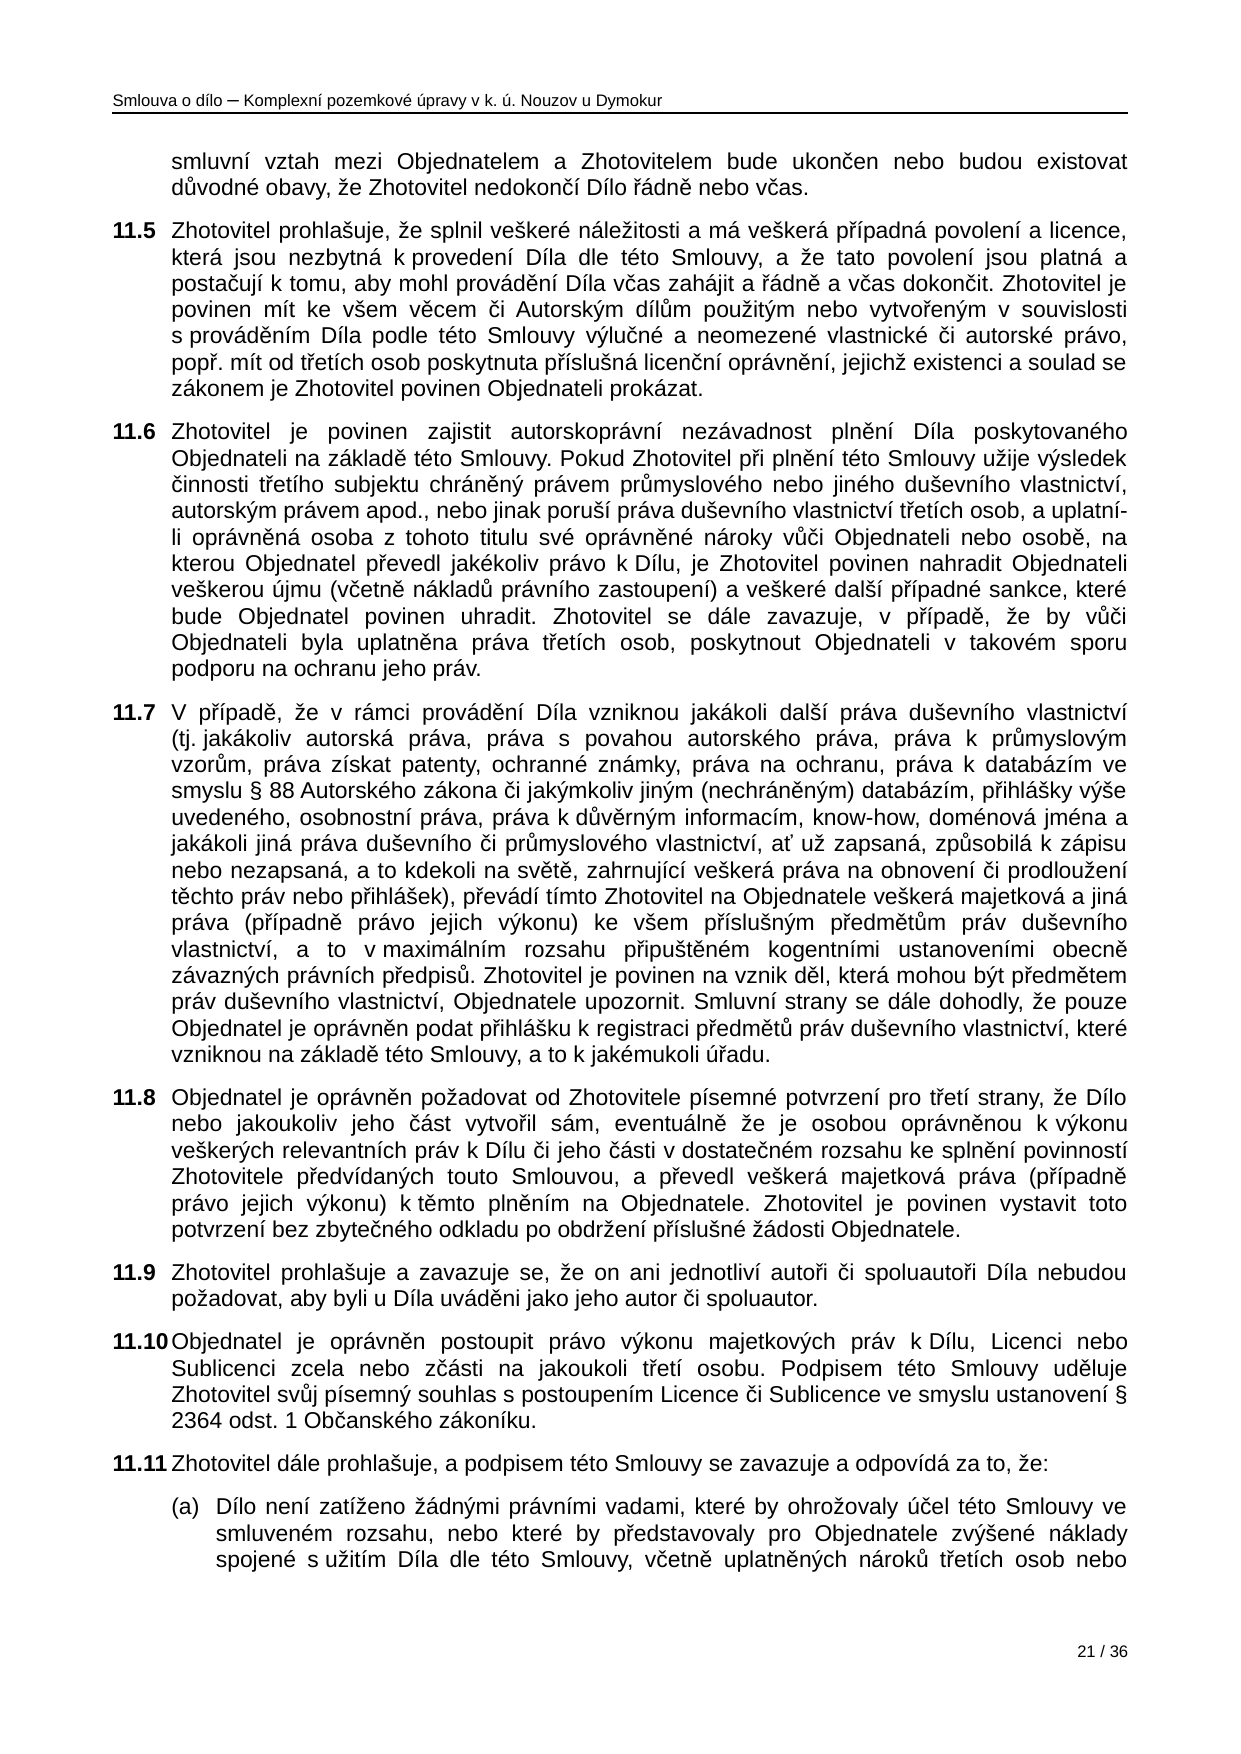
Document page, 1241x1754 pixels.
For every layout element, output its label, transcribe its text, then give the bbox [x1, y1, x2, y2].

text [112, 148, 1128, 200]
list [171, 1493, 1128, 1572]
text Zhotovitel dále prohlašuje, a podpisem této Smlouvy se zavazuje a odpovídá za to, že: [112, 1450, 1128, 1477]
text Objednatel je oprávněn postoupit právo výkonu majetkových práv k Dílu, Licenci nebo Sublicenci zcela nebo zčásti na jakoukoli třetí osobu. Podpisem této Smlouvy uděluje Zhotovitel svůj písemný souhlas s postoupením Licence či Sublicence ve smyslu ustanovení § 2364 odst. 1 Občanského zákoníku. [112, 1328, 1128, 1434]
text Zhotovitel prohlašuje a zavazuje se, že on ani jednotliví autoři či spoluautoři Díla nebudou požadovat, aby byli u Díla uváděni jako jeho autor či spoluautor. [112, 1259, 1128, 1312]
text V případě, že v rámci provádění Díla vzniknou jakákoli další práva duševního vlastnictví (tj. jakákoliv autorská práva, práva s povahou autorského práva, práva k průmyslovým vzorům, práva získat patenty, ochranné známky, práva na ochranu, práva k databázím ve smyslu § 88 Autorského zákona či jakýmkoliv jiným (nechráněným) databázím, přihlášky výše uvedeného, osobnostní práva, práva k důvěrným informacím, know-how, doménová jména a jakákoli jiná práva duševního či průmyslového vlastnictví, ať už zapsaná, způsobilá k zápisu nebo nezapsaná, a to kdekoli na světě, zahrnující veškerá práva na obnovení či prodloužení těchto práv nebo přihlášek), převádí tímto Zhotovitel na Objednatele veškerá majetková a jiná práva (případně právo jejich výkonu) ke všem příslušným předmětům práv duševního vlastnictví, a to v maximálním rozsahu připuštěném kogentními ustanoveními obecně závazných právních předpisů. Zhotovitel je povinen na vznik děl, která mohou být předmětem práv duševního vlastnictví, Objednatele upozornit. Smluvní strany se dále dohodly, že pouze Objednatel je oprávněn podat přihlášku k registraci předmětů práv duševního vlastnictví, které vzniknou na základě této Smlouvy, a to k jakémukoli úřadu. [112, 698, 1128, 1067]
text Objednatel je oprávněn požadovat od Zhotovitele písemné potvrzení pro třetí strany, že Dílo nebo jakoukoliv jeho část vytvořil sám, eventuálně že je osobou oprávněnou k výkonu veškerých relevantních práv k Dílu či jeho části v dostatečném rozsahu ke splnění povinností Zhotovitele předvídaných touto Smlouvou, a převedl veškerá majetková práva (případně právo jejich výkonu) k těmto plněním na Objednatele. Zhotovitel je povinen vystavit toto potvrzení bez zbytečného odkladu po obdržení příslušné žádosti Objednatele. [112, 1084, 1128, 1242]
text Zhotovitel prohlašuje, že splnil veškeré náležitosti a má veškerá případná povolení a licence, která jsou nezbytná k provedení Díla dle této Smlouvy, a že tato povolení jsou platná a postačují k tomu, aby mohl provádění Díla včas zahájit a řádně a včas dokončit. Zhotovitel je povinen mít ke všem věcem či Autorským dílům použitým nebo vytvořeným v souvislosti s prováděním Díla podle této Smlouvy výlučné a neomezené vlastnické či autorské právo, popř. mít od třetích osob poskytnuta příslušná licenční oprávnění, jejichž existenci a soulad se zákonem je Zhotovitel povinen Objednateli prokázat. [112, 217, 1128, 402]
text Zhotovitel je povinen zajistit autorskoprávní nezávadnost plnění Díla poskytovaného Objednateli na základě této Smlouvy. Pokud Zhotovitel při plnění této Smlouvy užije výsledek činnosti třetího subjektu chráněný právem průmyslového nebo jiného duševního vlastnictví, autorským právem apod., nebo jinak poruší práva duševního vlastnictví třetích osob, a uplatní-li oprávněná osoba z tohoto titulu své oprávněné nároky vůči Objednateli nebo osobě, na kterou Objednatel převedl jakékoliv právo k Dílu, je Zhotovitel povinen nahradit Objednateli veškerou újmu (včetně nákladů právního zastoupení) a veškeré další případné sankce, které bude Objednatel povinen uhradit. Zhotovitel se dále zavazuje, v případě, že by vůči Objednateli byla uplatněna práva třetích osob, poskytnout Objednateli v takovém sporu podporu na ochranu jeho práv. [112, 418, 1128, 682]
